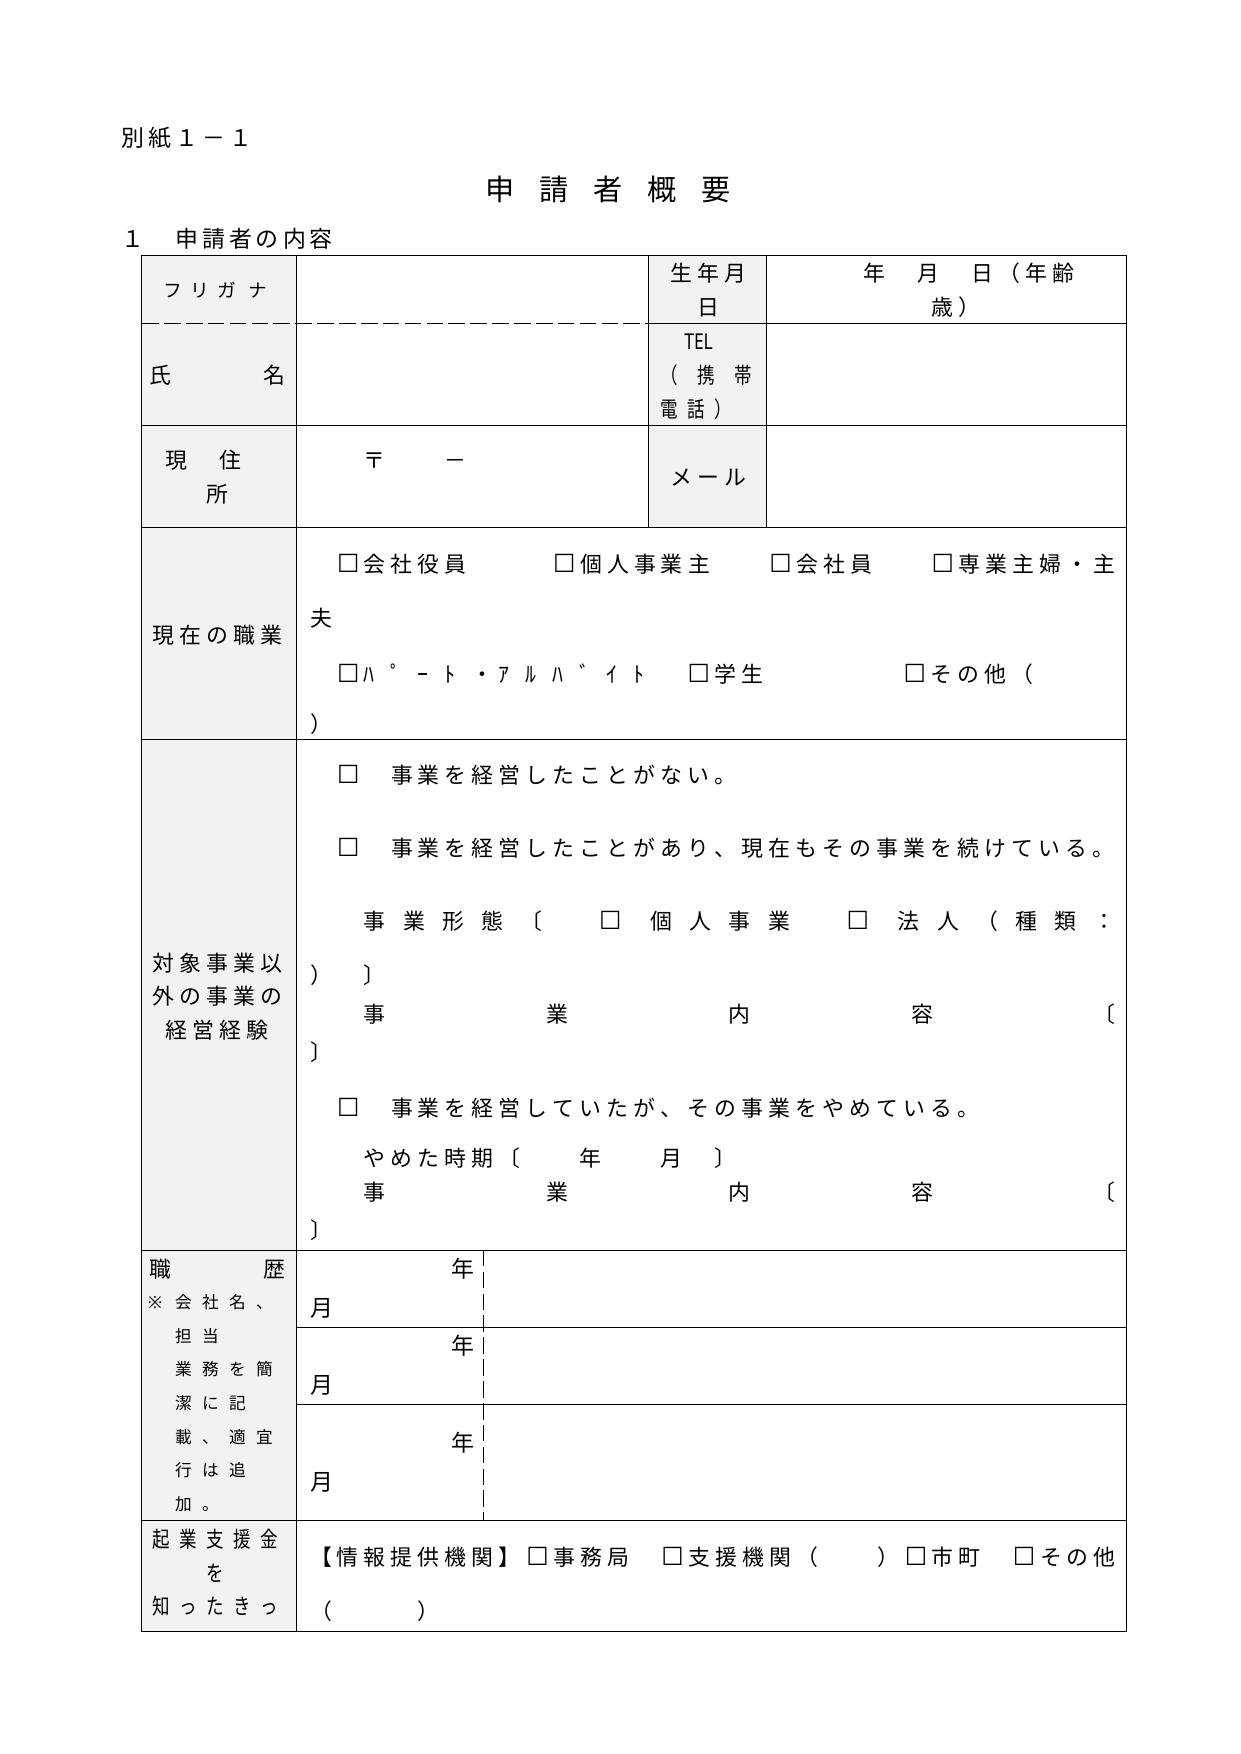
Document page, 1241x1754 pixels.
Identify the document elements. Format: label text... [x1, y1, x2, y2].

table_cell [297, 323, 648, 425]
table_cell 起業支援金を 知ったきっかけ [142, 1521, 296, 1631]
table_cell 現在の職業 [142, 528, 296, 739]
table_header [297, 256, 648, 323]
table_cell 現住所 [142, 426, 296, 527]
table_cell [484, 1251, 1126, 1327]
table_header 生年月日 [649, 256, 766, 323]
table_cell [767, 426, 1126, 527]
table_cell 職歴 ※会社名、担当 業務を簡潔に記載、適宜行は追加。 [142, 1251, 296, 1520]
table_header フリガナ [142, 256, 296, 323]
table_cell 氏名 [142, 323, 296, 425]
table_cell 事業を経営したことがない。 事業を経営したことがあり、現在もその事業を続けている。 事業形態〔 個人事業 法人（種類： ） 〕 事業内容〔 〕 事業を経営していたが、その事業をやめている。 やめた時期〔 年 月 〕 事業内容〔 〕 [297, 740, 1126, 1250]
text １ 申請者の内容 [121, 221, 1119, 254]
text 別紙１－１ [121, 120, 1119, 153]
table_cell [297, 1521, 1126, 1631]
table_cell [767, 324, 1126, 425]
table_cell TEL （携帯電話） [649, 324, 766, 425]
table_cell 〒 － [297, 426, 648, 527]
table_cell 年 月 [297, 1251, 483, 1327]
table_cell [484, 1405, 1126, 1520]
table_cell 会社役員 個人事業主 会社員 専業主婦・主夫 ﾊﾟｰﾄ・ｱﾙﾊﾞｲﾄ 学生 その他（ ） [297, 528, 1126, 739]
table_header 年 月 日（年齢 歳） [767, 256, 1126, 323]
table_cell 年 月 [297, 1328, 483, 1404]
table_cell メール [649, 426, 766, 527]
table_cell [484, 1328, 1126, 1404]
table_cell 対象事業以外の事業の経営経験 [142, 740, 296, 1250]
table_cell 年 月 [297, 1405, 483, 1520]
text 申請者概要 [121, 153, 1119, 221]
